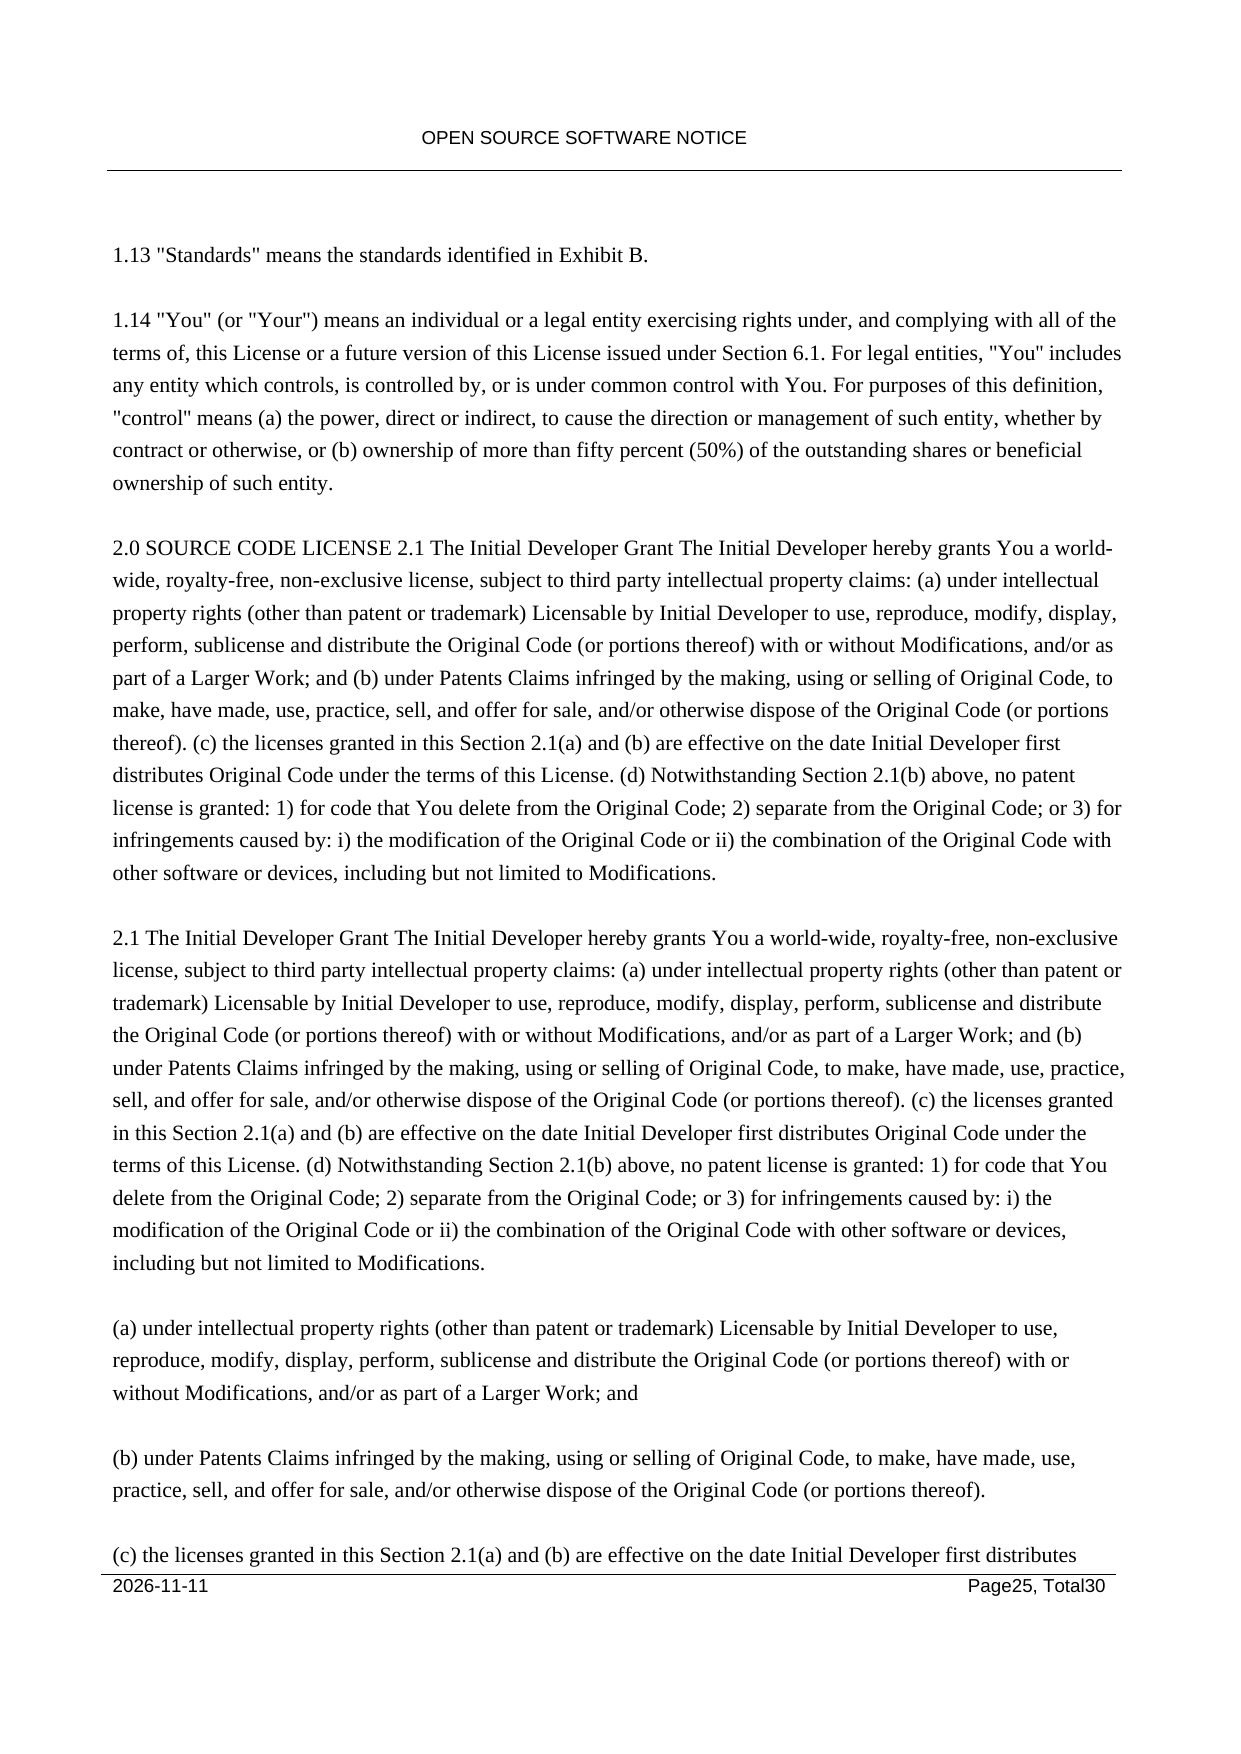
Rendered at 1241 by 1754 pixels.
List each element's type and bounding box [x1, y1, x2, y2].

text [112, 206, 1128, 1571]
